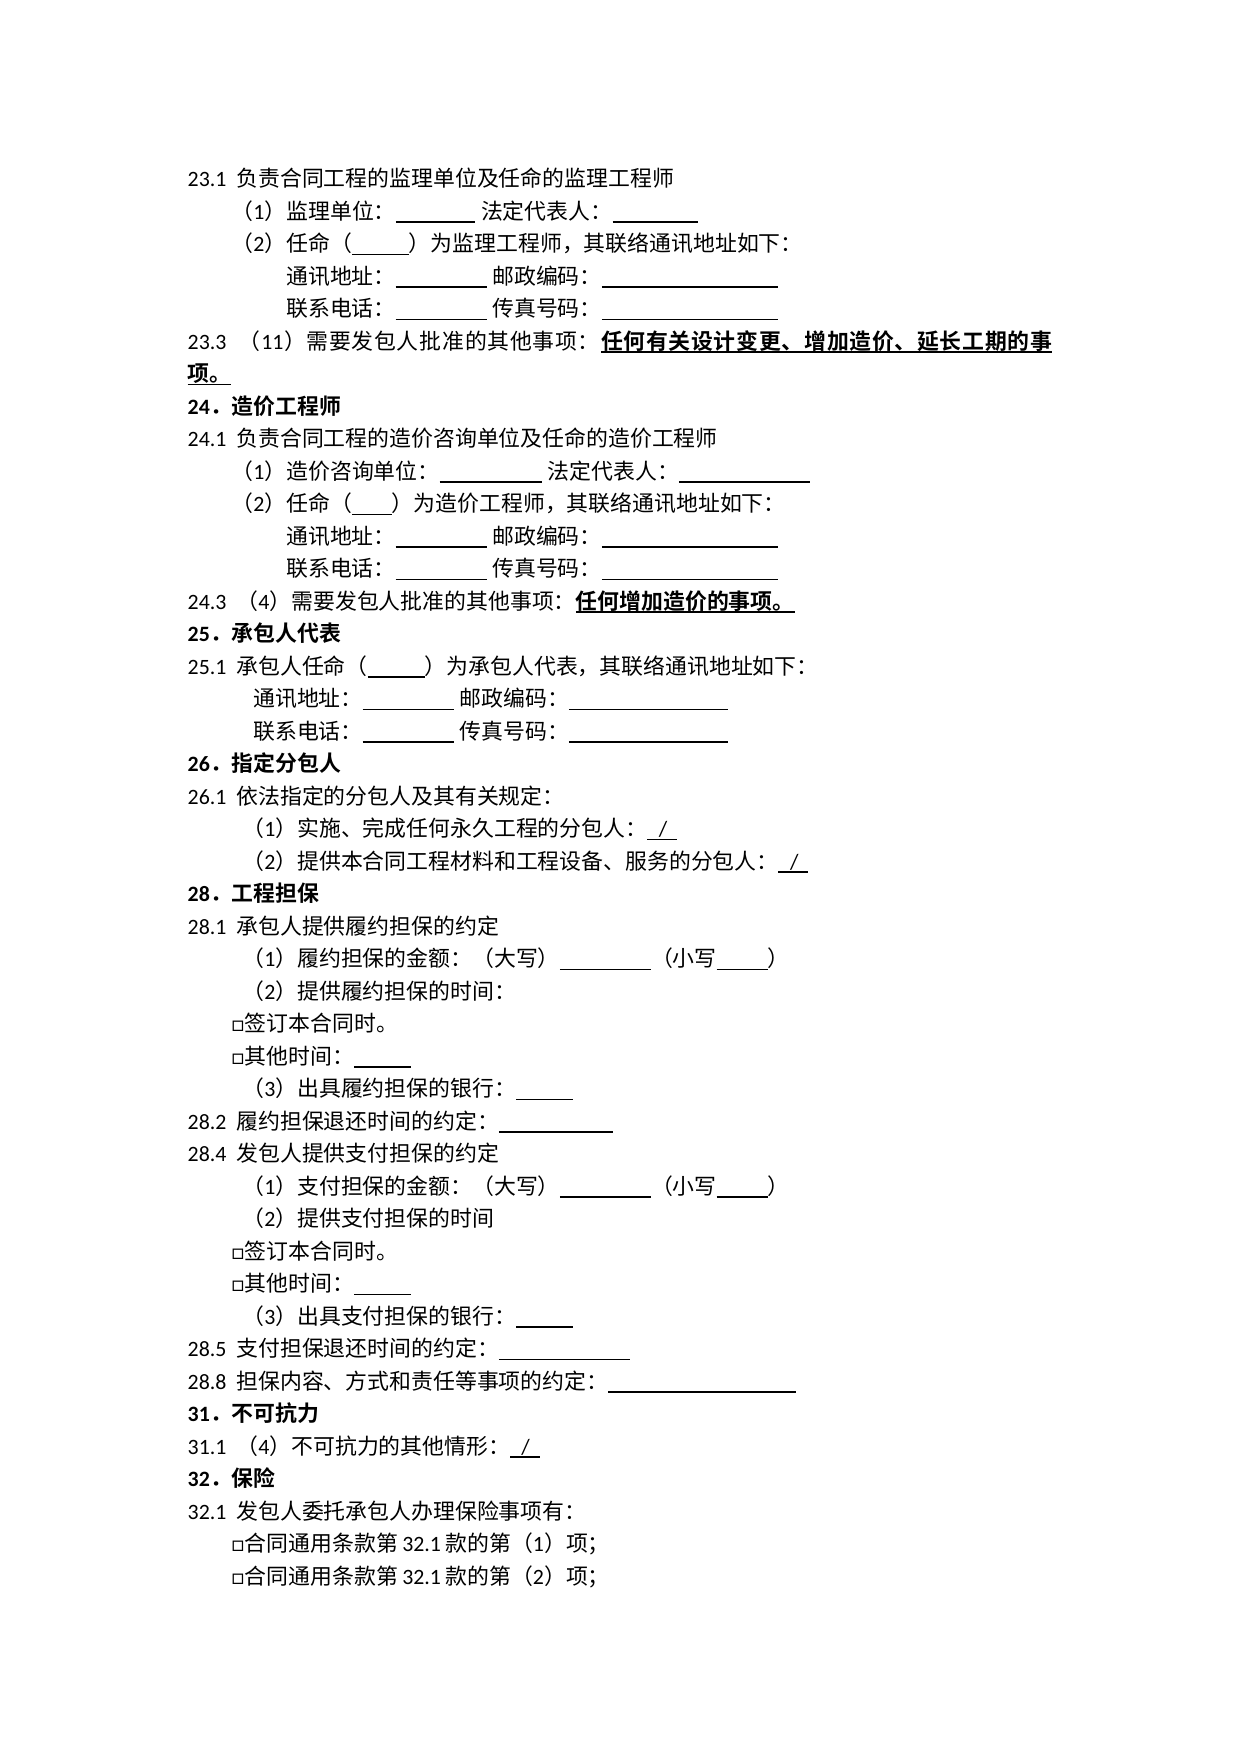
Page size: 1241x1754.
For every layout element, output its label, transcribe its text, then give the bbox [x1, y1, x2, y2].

text 32．保险 [187, 1462, 1053, 1494]
text 联系电话： 传真号码： [187, 552, 1053, 584]
text （1）造价咨询单位： 法定代表人： [187, 454, 1053, 487]
text □其他时间： [187, 1039, 1053, 1072]
text 31．不可抗力 [187, 1397, 1053, 1429]
text （2）提供履约担保的时间： [187, 974, 1053, 1007]
text 31.1 （4）不可抗力的其他情形： / [187, 1429, 1053, 1462]
text 28.1 承包人提供履约担保的约定 [187, 909, 1053, 942]
text 联系电话： 传真号码： [187, 714, 1053, 747]
text □合同通用条款第32.1款的第（1）项； [187, 1527, 1053, 1559]
text 通讯地址： 邮政编码： [187, 682, 1053, 714]
text 联系电话： 传真号码： [187, 292, 1053, 324]
text 24.3 （4）需要发包人批准的其他事项：任何增加造价的事项。 [187, 584, 1053, 617]
text □合同通用条款第32.1款的第（2）项； [187, 1559, 1053, 1592]
text （3）出具支付担保的银行： [187, 1299, 1053, 1332]
text （3）出具履约担保的银行： [187, 1072, 1053, 1104]
text 28.2 履约担保退还时间的约定： [187, 1104, 1053, 1137]
text 28.5 支付担保退还时间的约定： [187, 1332, 1053, 1364]
text □签订本合同时。 [187, 1007, 1053, 1039]
text 通讯地址： 邮政编码： [187, 519, 1053, 552]
text 26.1 依法指定的分包人及其有关规定： [187, 779, 1053, 812]
text （2）提供本合同工程材料和工程设备、服务的分包人： / [187, 844, 1053, 877]
text （1）履约担保的金额：（大写） （小写 ） [187, 942, 1053, 974]
text 25.1 承包人任命（ ）为承包人代表，其联络通讯地址如下： [187, 649, 1053, 682]
text （2）提供支付担保的时间 [187, 1202, 1053, 1234]
text （2）任命（ ）为造价工程师，其联络通讯地址如下： [187, 487, 1053, 519]
text （1）实施、完成任何永久工程的分包人： / [187, 812, 1053, 844]
text 23.3 （11）需要发包人批准的其他事项：任何有关设计变更、增加造价、延长工期的事项。 [187, 324, 1053, 389]
text （1）支付担保的金额：（大写） （小写 ） [187, 1169, 1053, 1202]
text 28．工程担保 [187, 877, 1053, 909]
text 23.1 负责合同工程的监理单位及任命的监理工程师 [187, 162, 1053, 194]
text （1）监理单位： 法定代表人： [187, 194, 1053, 227]
text 24．造价工程师 [187, 389, 1053, 422]
text （2）任命（ ）为监理工程师，其联络通讯地址如下： [187, 227, 1053, 259]
text 28.4 发包人提供支付担保的约定 [187, 1137, 1053, 1169]
text 25．承包人代表 [187, 617, 1053, 649]
text □签订本合同时。 [187, 1234, 1053, 1267]
text 28.8 担保内容、方式和责任等事项的约定： [187, 1364, 1053, 1397]
text 32.1 发包人委托承包人办理保险事项有： [187, 1494, 1053, 1527]
text □其他时间： [187, 1267, 1053, 1299]
text 通讯地址： 邮政编码： [187, 259, 1053, 292]
text 24.1 负责合同工程的造价咨询单位及任命的造价工程师 [187, 422, 1053, 454]
text 26．指定分包人 [187, 747, 1053, 779]
